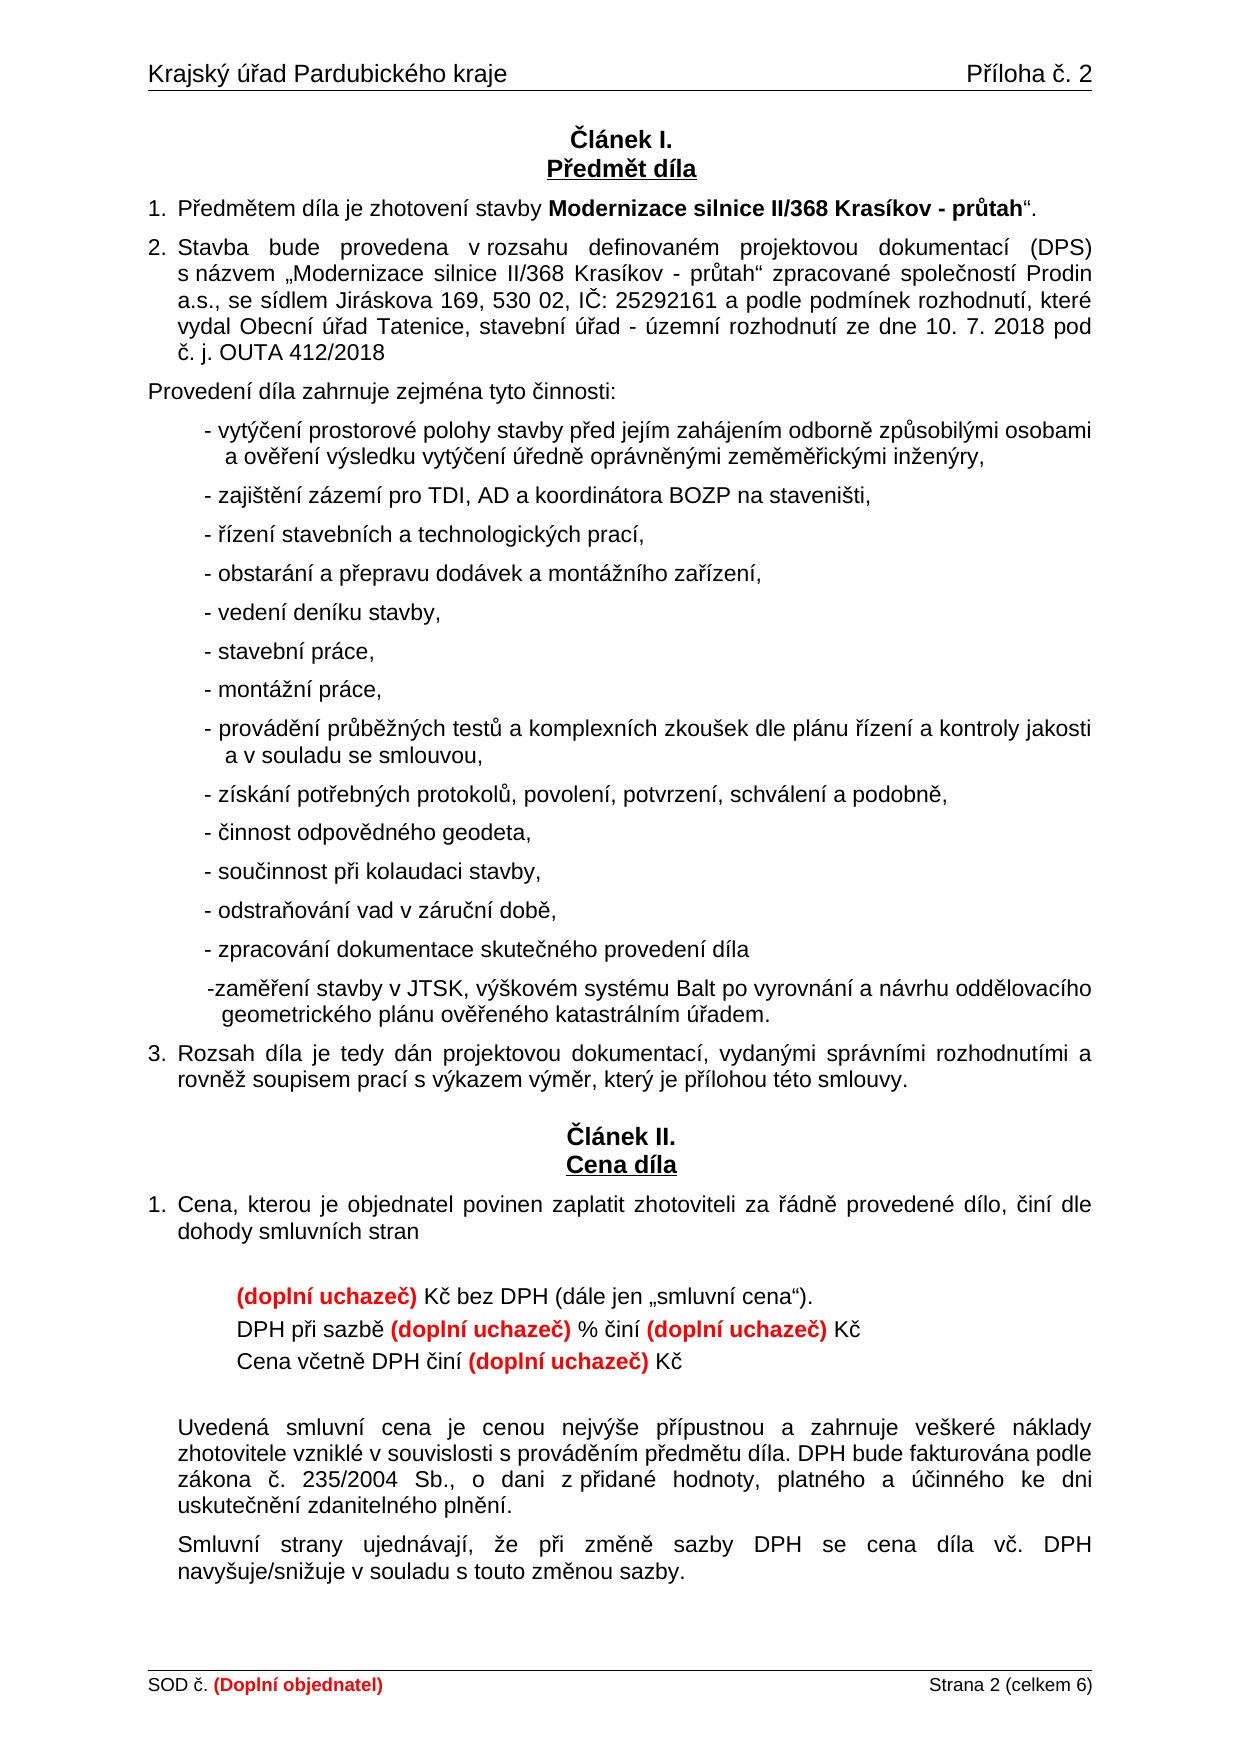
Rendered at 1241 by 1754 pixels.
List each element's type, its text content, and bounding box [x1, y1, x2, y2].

text Uvedená smluvní cena je cenou nejvýše přípustnou a zahrnuje veškeré náklady zhotovitele vzniklé v souvislosti s prováděním předmětu díla. DPH bude fakturována podle zákona č. 235/2004 Sb., o dani z přidané hodnoty, platného a účinného ke dni uskutečnění zdanitelného plnění. [177, 1413, 1092, 1519]
text (doplní uchazeč) Kč bez DPH (dále jen „smluvní cena“). [236, 1283, 1092, 1309]
text Cena díla [148, 1150, 1095, 1179]
text - řízení stavebních a technologických prací, [148, 521, 1092, 547]
text - součinnost při kolaudaci stavby, [148, 858, 1092, 884]
text 3. Rozsah díla je tedy dán projektovou dokumentací, vydanými správními rozhodnutími a rovněž soupisem prací s výkazem výměr, který je přílohou této smlouvy. [148, 1040, 1092, 1093]
text - vytýčení prostorové polohy stavby před jejím zahájením odborně způsobilými osobami a ověření výsledku vytýčení úředně oprávněnými zeměměřickými inženýry, [148, 417, 1092, 470]
text - zajištění zázemí pro TDI, AD a koordinátora BOZP na staveništi, [148, 482, 1092, 508]
text - činnost odpovědného geodeta, [148, 819, 1092, 846]
text DPH při sazbě (doplní uchazeč) % činí (doplní uchazeč) Kč [236, 1316, 1092, 1342]
text Provedení díla zahrnuje zejména tyto činnosti: [148, 378, 1092, 404]
list Cena, kterou je objednatel povinen zaplatit zhotoviteli za řádně provedené dílo, činí dle dohody smluvních stran [148, 1191, 1092, 1244]
text - zpracování dokumentace skutečného provedení díla [148, 936, 1092, 962]
text Smluvní strany ujednávají, že při změně sazby DPH se cena díla vč. DPH navyšuje/snižuje v souladu s touto změnou sazby. [177, 1531, 1092, 1584]
text - montážní práce, [148, 676, 1092, 703]
text - provádění průběžných testů a komplexních zkoušek dle plánu řízení a kontroly jakosti a v souladu se smlouvou, [148, 715, 1092, 768]
text - obstarání a přepravu dodávek a montážního zařízení, [148, 560, 1092, 586]
text -zaměření stavby v JTSK, výškovém systému Balt po vyrovnání a návrhu oddělovacího geometrického plánu ověřeného katastrálním úřadem. [162, 975, 1092, 1027]
text 2. Stavba bude provedena v rozsahu definovaném projektovou dokumentací (DPS) s názvem „Modernizace silnice II/368 Krasíkov - průtah“ zpracované společností Prodin a.s., se sídlem Jiráskova 169, 530 02, IČ: 25292161 a podle podmínek rozhodnutí, které vydal Obecní úřad Tatenice, stavební úřad - územní rozhodnutí ze dne 10. 7. 2018 pod č. j. OUTA 412/2018 [148, 234, 1092, 366]
text - odstraňování vad v záruční době, [148, 897, 1092, 923]
subtitle Předmět díla [148, 154, 1095, 182]
text Článek I. [148, 125, 1095, 154]
text - stavební práce, [148, 638, 1092, 664]
text Článek II. [148, 1121, 1095, 1150]
text - získání potřebných protokolů, povolení, potvrzení, schválení a podobně, [148, 781, 1092, 807]
text - vedení deníku stavby, [148, 599, 1092, 625]
text Cena včetně DPH činí (doplní uchazeč) Kč [236, 1348, 1092, 1374]
text 1. Předmětem díla je zhotovení stavby Modernizace silnice II/368 Krasíkov - průtah“. [148, 195, 1092, 221]
